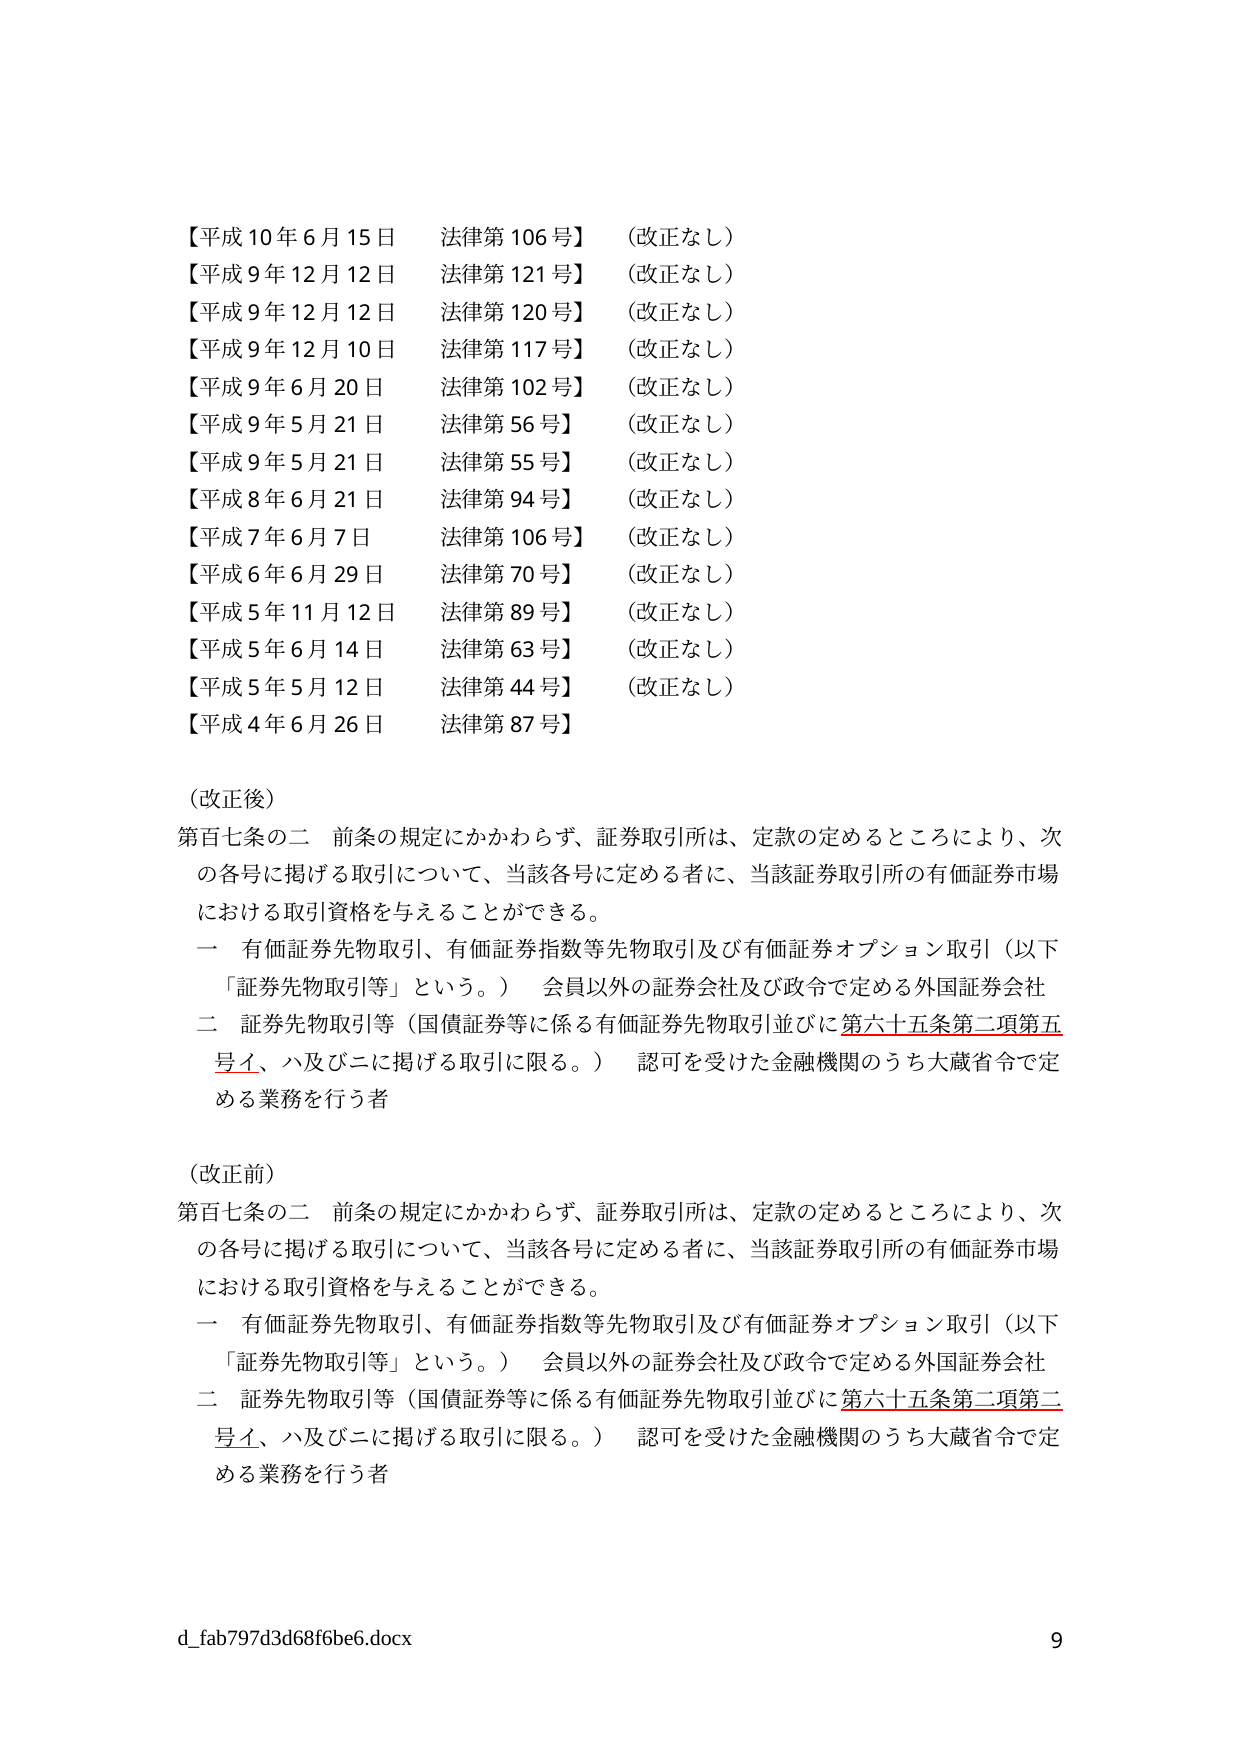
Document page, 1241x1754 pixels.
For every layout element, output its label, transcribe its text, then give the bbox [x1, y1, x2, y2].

text 【平成9年12月12日 法律第121号】 （改正なし） [177, 254, 1063, 292]
text 【平成7年6月7日 法律第106号】 （改正なし） [177, 517, 1063, 554]
text 【平成5年5月12日 法律第44号】 （改正なし） [177, 667, 1063, 704]
text 【平成9年5月21日 法律第56号】 （改正なし） [177, 404, 1063, 442]
text 【平成6年6月29日 法律第70号】 （改正なし） [177, 554, 1063, 592]
text 一 有価証券先物取引、有価証券指数等先物取引及び有価証券オプション取引（以下「証券先物取引等」という。） 会員以外の証券会社及び政令で定める外国証券会社 [196, 1304, 1063, 1379]
text 【平成4年6月26日 法律第87号】 [177, 704, 1063, 742]
text （改正後） [177, 779, 1063, 817]
text 【平成8年6月21日 法律第94号】 （改正なし） [177, 479, 1063, 517]
text 【平成5年6月14日 法律第63号】 （改正なし） [177, 629, 1063, 667]
text （改正前） [177, 1154, 1063, 1192]
text 二 証券先物取引等（国債証券等に係る有価証券先物取引並びに第六十五条第二項第二号イ、ハ及びニに掲げる取引に限る。） 認可を受けた金融機関のうち大蔵省令で定める業務を行う者 [196, 1379, 1063, 1492]
text 【平成5年11月12日 法律第89号】 （改正なし） [177, 592, 1063, 629]
text 一 有価証券先物取引、有価証券指数等先物取引及び有価証券オプション取引（以下「証券先物取引等」という。） 会員以外の証券会社及び政令で定める外国証券会社 [196, 929, 1063, 1004]
text 第百七条の二 前条の規定にかかわらず、証券取引所は、定款の定めるところにより、次の各号に掲げる取引について、当該各号に定める者に、当該証券取引所の有価証券市場における取引資格を与えることができる。 [177, 817, 1063, 929]
text 【平成9年12月10日 法律第117号】 （改正なし） [177, 329, 1063, 367]
text 【平成10年6月15日 法律第106号】 （改正なし） [177, 217, 1063, 254]
text 【平成9年5月21日 法律第55号】 （改正なし） [177, 442, 1063, 479]
text 【平成9年12月12日 法律第120号】 （改正なし） [177, 292, 1063, 329]
text 第百七条の二 前条の規定にかかわらず、証券取引所は、定款の定めるところにより、次の各号に掲げる取引について、当該各号に定める者に、当該証券取引所の有価証券市場における取引資格を与えることができる。 [177, 1192, 1063, 1304]
text 【平成9年6月20日 法律第102号】 （改正なし） [177, 367, 1063, 404]
text 二 証券先物取引等（国債証券等に係る有価証券先物取引並びに第六十五条第二項第五号イ、ハ及びニに掲げる取引に限る。） 認可を受けた金融機関のうち大蔵省令で定める業務を行う者 [196, 1004, 1063, 1117]
